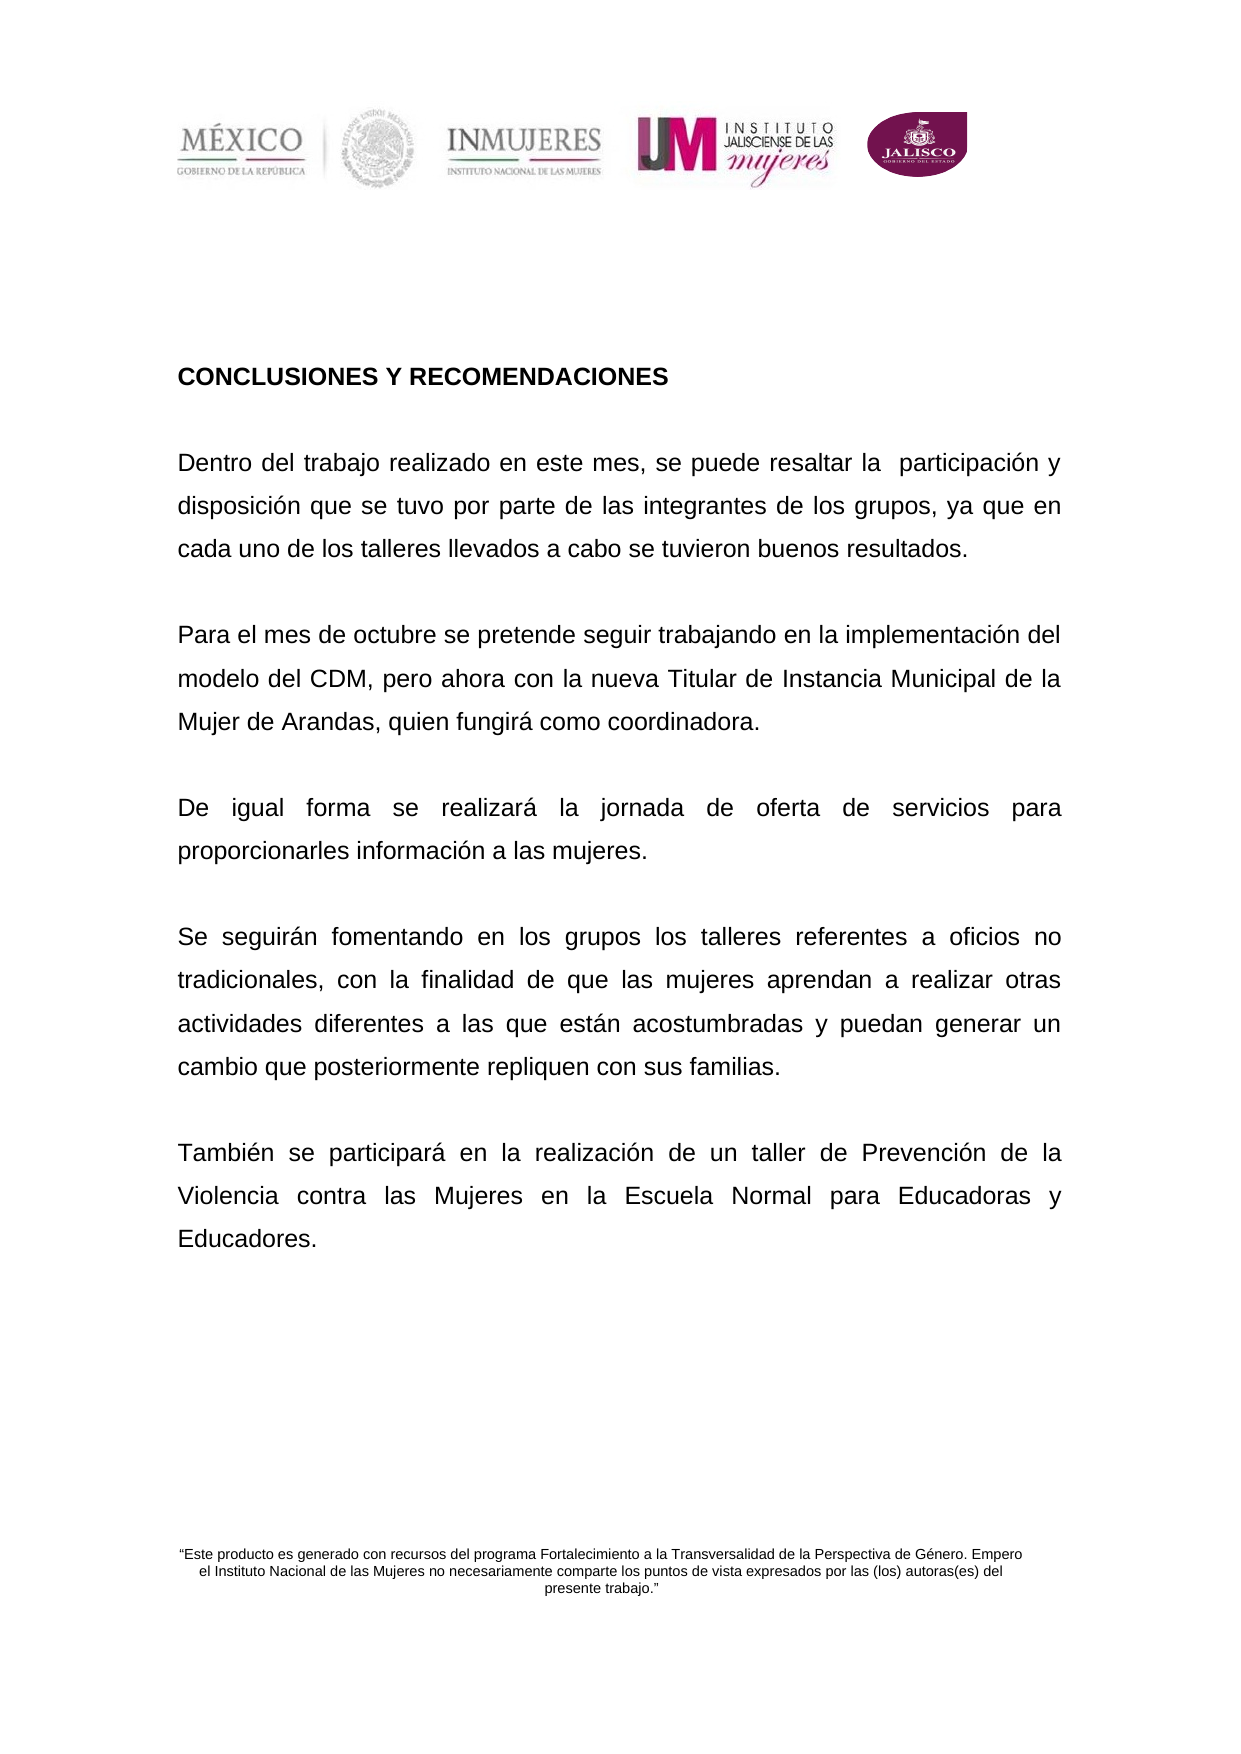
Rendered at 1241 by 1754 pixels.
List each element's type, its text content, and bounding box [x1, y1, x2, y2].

text También se participará en la realización de un taller de Prevención de la Violencia contra las Mujeres en la Escuela Normal para Educadoras y Educadores. [177, 1138, 1063, 1253]
text Dentro del trabajo realizado en este mes, se puede resaltar la participación y disposición que se tuvo por parte de las integrantes de los grupos, ya que en cada uno de los talleres llevados a cabo se tuvieron buenos resultados. [177, 448, 1063, 563]
text Para el mes de octubre se pretende seguir trabajando en la implementación del modelo del CDM, pero ahora con la nueva Titular de Instancia Municipal de la Mujer de Arandas, quien fungirá como coordinadora. [177, 621, 1063, 736]
picture [867, 112, 968, 177]
picture [177, 101, 842, 190]
text CONCLUSIONES Y RECOMENDACIONES [177, 362, 1063, 391]
text Se seguirán fomentando en los grupos los talleres referentes a oficios no tradicionales, con la finalidad de que las mujeres aprendan a realizar otras actividades diferentes a las que están acostumbradas y puedan generar un cambio que posteriormente repliquen con sus familias. [177, 922, 1063, 1081]
text De igual forma se realizará la jornada de oferta de servicios para proporcionarles información a las mujeres. [177, 793, 1063, 865]
